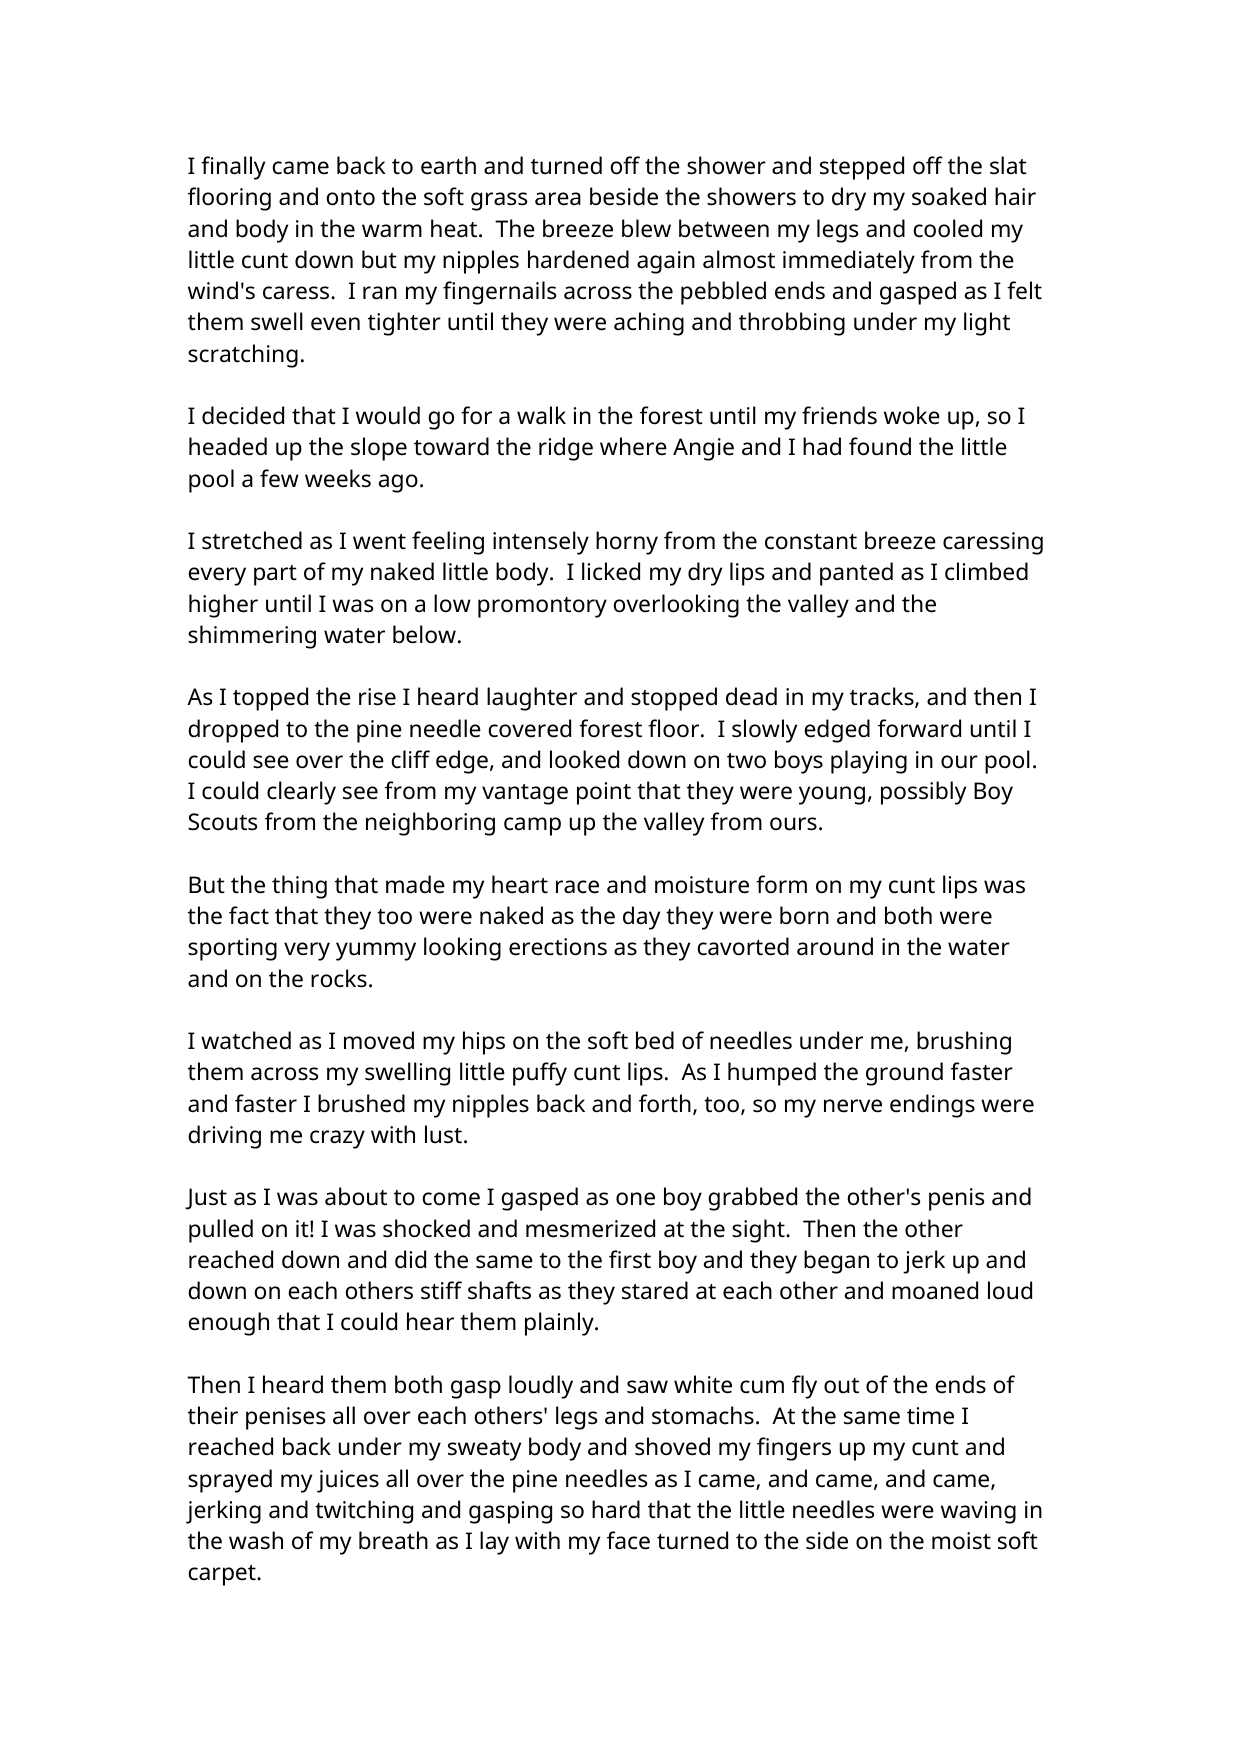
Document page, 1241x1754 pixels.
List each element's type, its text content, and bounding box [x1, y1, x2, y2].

text But the thing that made my heart race and moisture form on my cunt lips was the fact that they too were naked as the day they were born and both were sporting very yummy looking erections as they cavorted around in the water and on the rocks. [187, 869, 1053, 994]
text Just as I was about to come I gasped as one boy grabbed the other's penis and pulled on it! I was shocked and mesmerized at the sight. Then the other reached down and did the same to the first boy and they began to jerk up and down on each others stiff shafts as they stared at each other and moaned loud enough that I could hear them plainly. [187, 1181, 1053, 1337]
text I decided that I would go for a walk in the forest until my friends woke up, so I headed up the slope toward the ridge where Angie and I had found the little pool a few weeks ago. [187, 400, 1053, 494]
text Then I heard them both gasp loudly and saw white cum fly out of the ends of their penises all over each others' legs and stomachs. At the same time I reached back under my sweaty body and shoved my fingers up my cunt and sprayed my juices all over the pine needles as I came, and came, and came, jerking and twitching and gasping so hard that the little needles were waving in the wash of my breath as I lay with my face turned to the side on the moist soft carpet. [187, 1369, 1053, 1587]
text I stretched as I went feeling intensely horny from the constant breeze caressing every part of my naked little body. I licked my dry lips and panted as I climbed higher until I was on a low promontory overlooking the valley and the shimmering water below. [187, 525, 1053, 650]
text I watched as I moved my hips on the soft bed of needles under me, brushing them across my swelling little puffy cunt lips. As I humped the ground faster and faster I brushed my nipples back and forth, too, so my nerve endings were driving me crazy with lust. [187, 1025, 1053, 1150]
text As I topped the rise I heard laughter and stopped dead in my tracks, and then I dropped to the pine needle covered forest floor. I slowly edged forward until I could see over the cliff edge, and looked down on two boys playing in our pool. I could clearly see from my vantage point that they were young, possibly Boy Scouts from the neighboring camp up the valley from ours. [187, 681, 1053, 837]
text I finally came back to earth and turned off the shower and stepped off the slat flooring and onto the soft grass area beside the showers to dry my soaked hair and body in the warm heat. The breeze blew between my legs and cooled my little cunt down but my nipples hardened again almost immediately from the wind's caress. I ran my fingernails across the pebbled ends and gasped as I felt them swell even tighter until they were aching and throbbing under my light scratching. [187, 150, 1053, 369]
